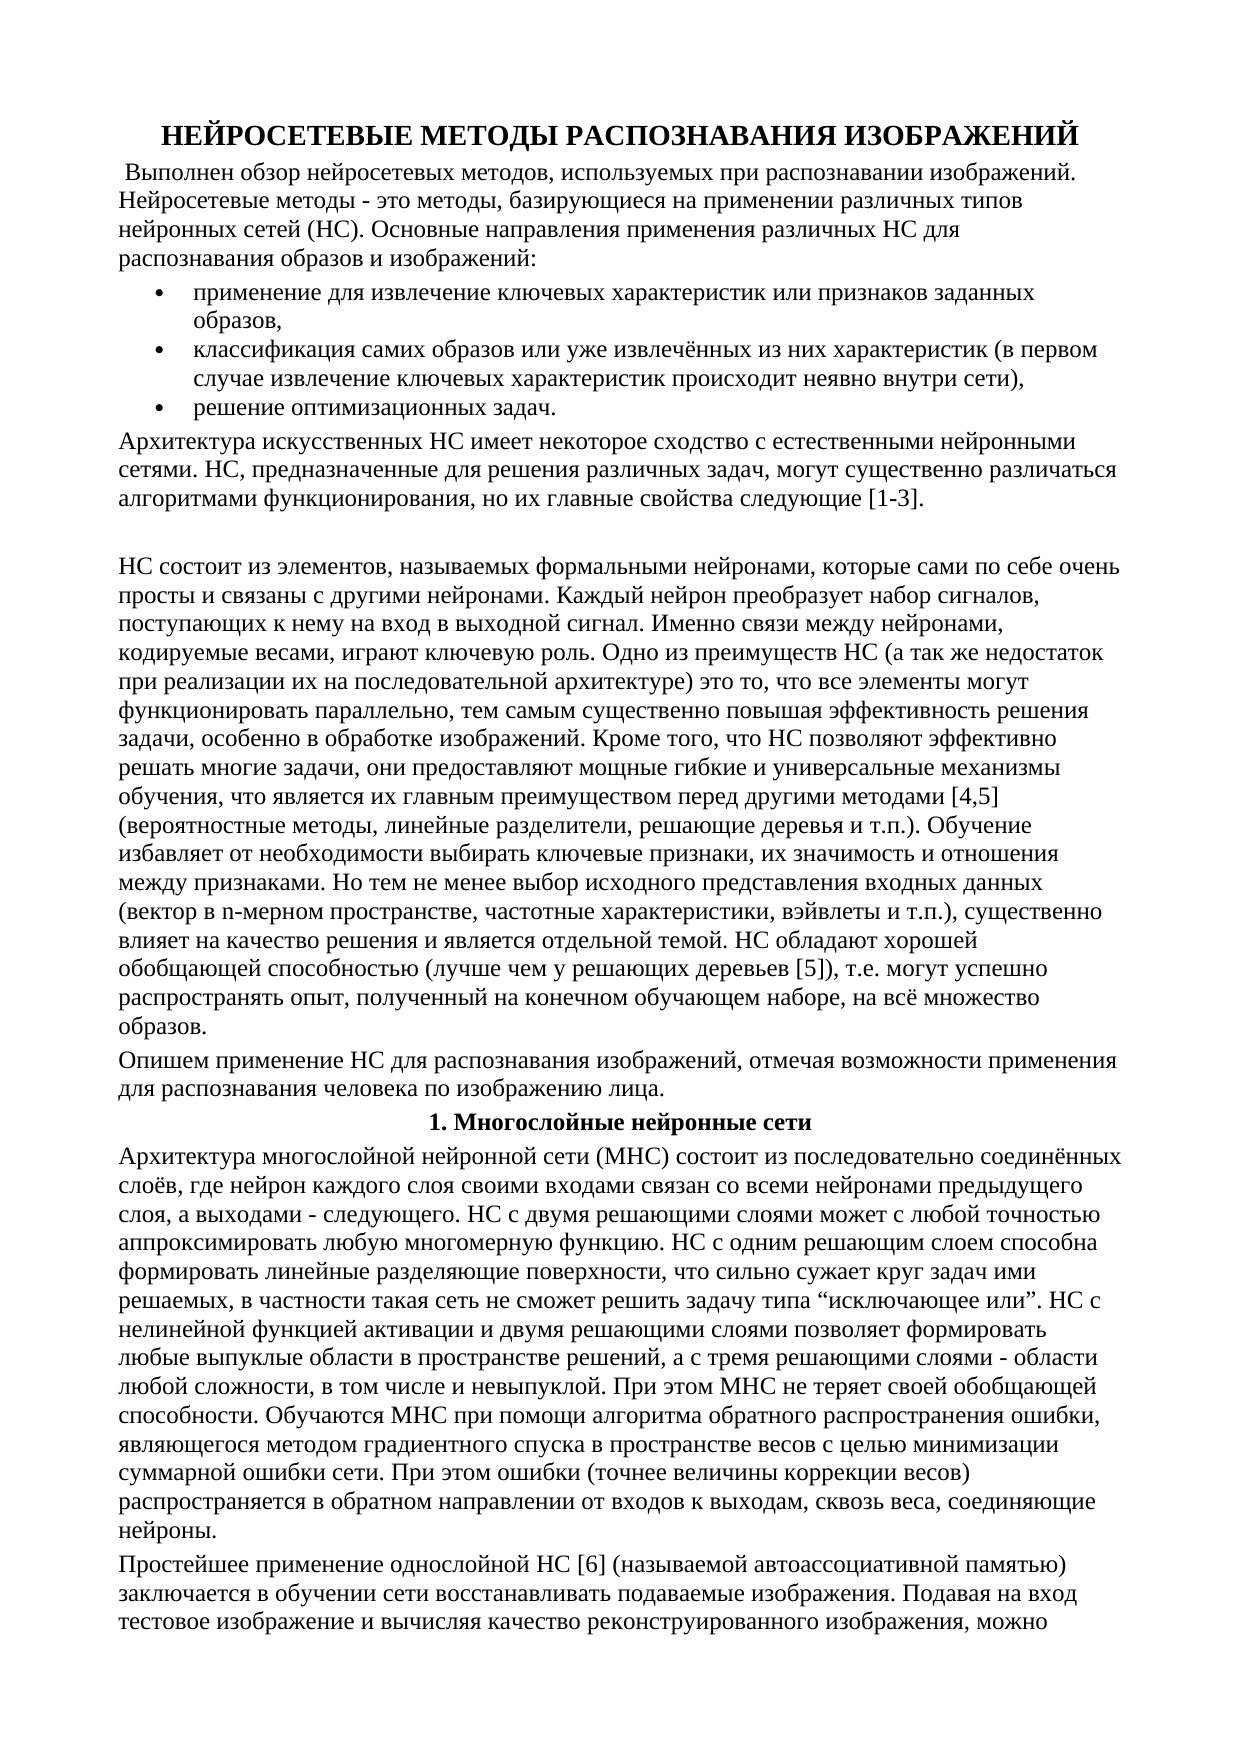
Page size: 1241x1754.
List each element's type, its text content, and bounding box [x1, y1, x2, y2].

text Опишем применение НС для распознавания изображений, отмечая возможности применения для распознавания человека по изображению лица. [118, 1045, 1122, 1102]
text НС состоит из элементов, называемых формальными нейронами, которые сами по себе очень просты и связаны с другими нейронами. Каждый нейрон преобразует набор сигналов, поступающих к нему на вход в выходной сигнал. Именно связи между нейронами, кодируемые весами, играют ключевую роль. Одно из преимуществ НС (а так же недостаток при реализации их на последовательной архитектуре) это то, что все элементы могут функционировать параллельно, тем самым существенно повышая эффективность решения задачи, особенно в обработке изображений. Кроме того, что НС позволяют эффективно решать многие задачи, они предоставляют мощные гибкие и универсальные механизмы обучения, что является их главным преимуществом перед другими методами [4,5] (вероятностные методы, линейные разделители, решающие деревья и т.п.). Обучение избавляет от необходимости выбирать ключевые признаки, их значимость и отношения между признаками. Но тем не менее выбор исходного представления входных данных (вектор в n-мерном пространстве, частотные характеристики, вэйвлеты и т.п.), существенно влияет на качество решения и является отдельной темой. НС обладают хорошей обобщающей способностью (лучше чем у решающих деревьев [5]), т.е. могут успешно распространять опыт, полученный на конечном обучающем наборе, на всё множество образов. [118, 551, 1122, 1040]
subtitle 1. Многослойные нейронные сети [118, 1107, 1122, 1136]
list применение для извлечение ключевых характеристик или признаков заданных образов, [156, 277, 1122, 334]
list классификация самих образов или уже извлечённых из них характеристик (в первом случае извлечение ключевых характеристик происходит неявно внутри сети), [156, 334, 1122, 392]
text Архитектура искусственных НС имеет некоторое сходство с естественными нейронными сетями. НС, предназначенные для решения различных задач, могут существенно различаться алгоритмами функционирования, но их главные свойства следующие [1-3]. [118, 426, 1122, 512]
title НЕЙРОСЕТЕВЫЕ МЕТОДЫ РАСПОЗНАВАНИЯ ИЗОБРАЖЕНИЙ [118, 118, 1122, 152]
list решение оптимизационных задач. [156, 392, 1122, 421]
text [118, 1549, 1122, 1635]
text Архитектура многослойной нейронной сети (МНС) состоит из последовательно соединённых слоёв, где нейрон каждого слоя своими входами связан со всеми нейронами предыдущего слоя, а выходами - следующего. НС с двумя решающими слоями может с любой точностью аппроксимировать любую многомерную функцию. НС с одним решающим слоем способна формировать линейные разделяющие поверхности, что сильно сужает круг задач ими решаемых, в частности такая сеть не сможет решить задачу типа “исключающее или”. НС с нелинейной функцией активации и двумя решающими слоями позволяет формировать любые выпуклые области в пространстве решений, а с тремя решающими слоями - области любой сложности, в том числе и невыпуклой. При этом МНС не теряет своей обобщающей способности. Обучаются МНС при помощи алгоритма обратного распространения ошибки, являющегося методом градиентного спуска в пространстве весов с целью минимизации суммарной ошибки сети. При этом ошибки (точнее величины коррекции весов) распространяется в обратном направлении от входов к выходам, сквозь веса, соединяющие нейроны. [118, 1141, 1122, 1544]
text Выполнен обзор нейросетевых методов, используемых при распознавании изображений. Нейросетевые методы - это методы, базирующиеся на применении различных типов нейронных сетей (НС). Основные направления применения различных НС для распознавания образов и изображений: [118, 157, 1122, 272]
